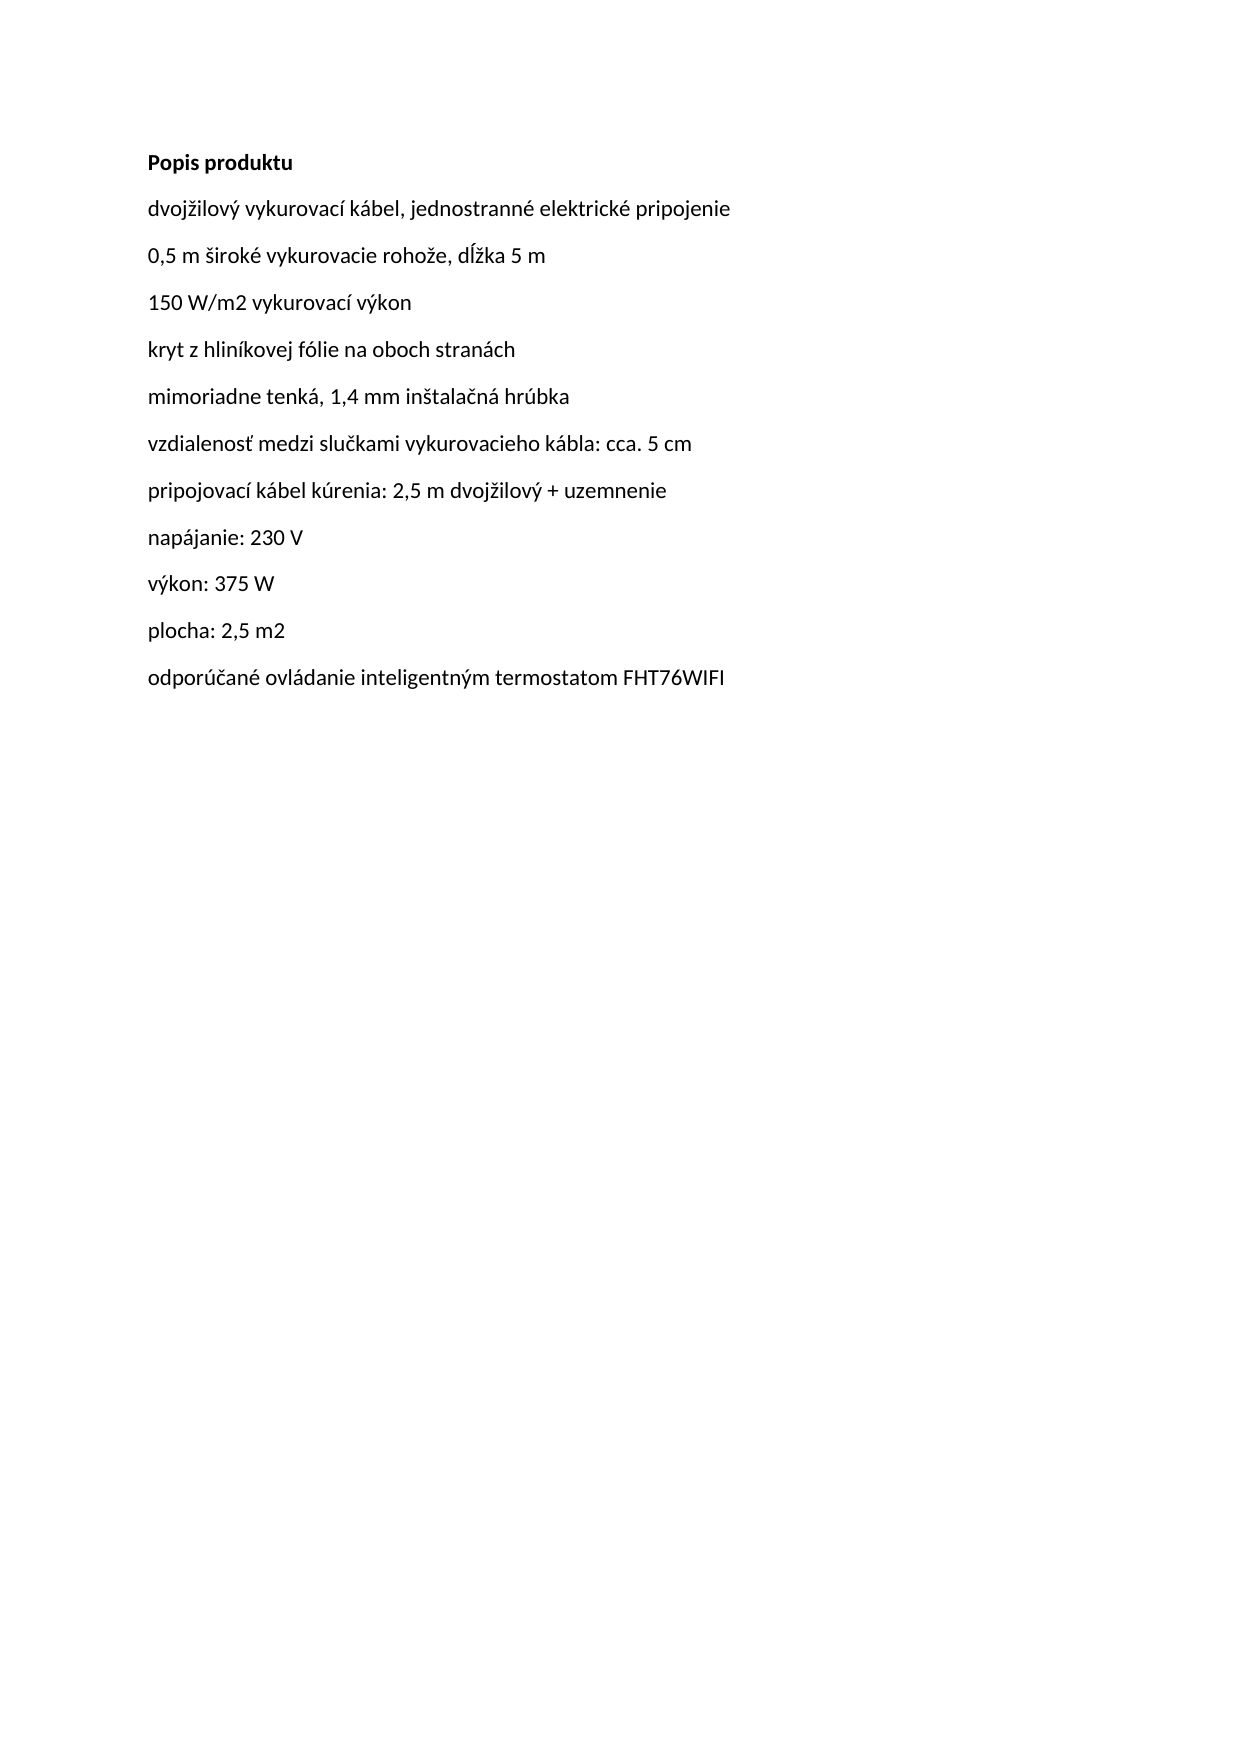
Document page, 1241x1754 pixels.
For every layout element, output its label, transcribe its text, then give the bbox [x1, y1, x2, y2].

text mimoriadne tenká, 1,4 mm inštalačná hrúbka [148, 382, 1093, 410]
text kryt z hliníkovej fólie na oboch stranách [148, 335, 1093, 363]
text dvojžilový vykurovací kábel, jednostranné elektrické pripojenie [148, 194, 1093, 222]
text odporúčané ovládanie inteligentným termostatom FHT76WIFI [148, 663, 1093, 691]
text vzdialenosť medzi slučkami vykurovacieho kábla: cca. 5 cm [148, 429, 1093, 457]
text 0,5 m široké vykurovacie rohože, dĺžka 5 m [148, 241, 1093, 269]
text napájanie: 230 V [148, 523, 1093, 551]
text Popis produktu [148, 148, 1093, 176]
text plocha: 2,5 m2 [148, 616, 1093, 644]
text pripojovací kábel kúrenia: 2,5 m dvojžilový + uzemnenie [148, 476, 1093, 504]
text výkon: 375 W [148, 569, 1093, 597]
text 150 W/m2 vykurovací výkon [148, 288, 1093, 316]
